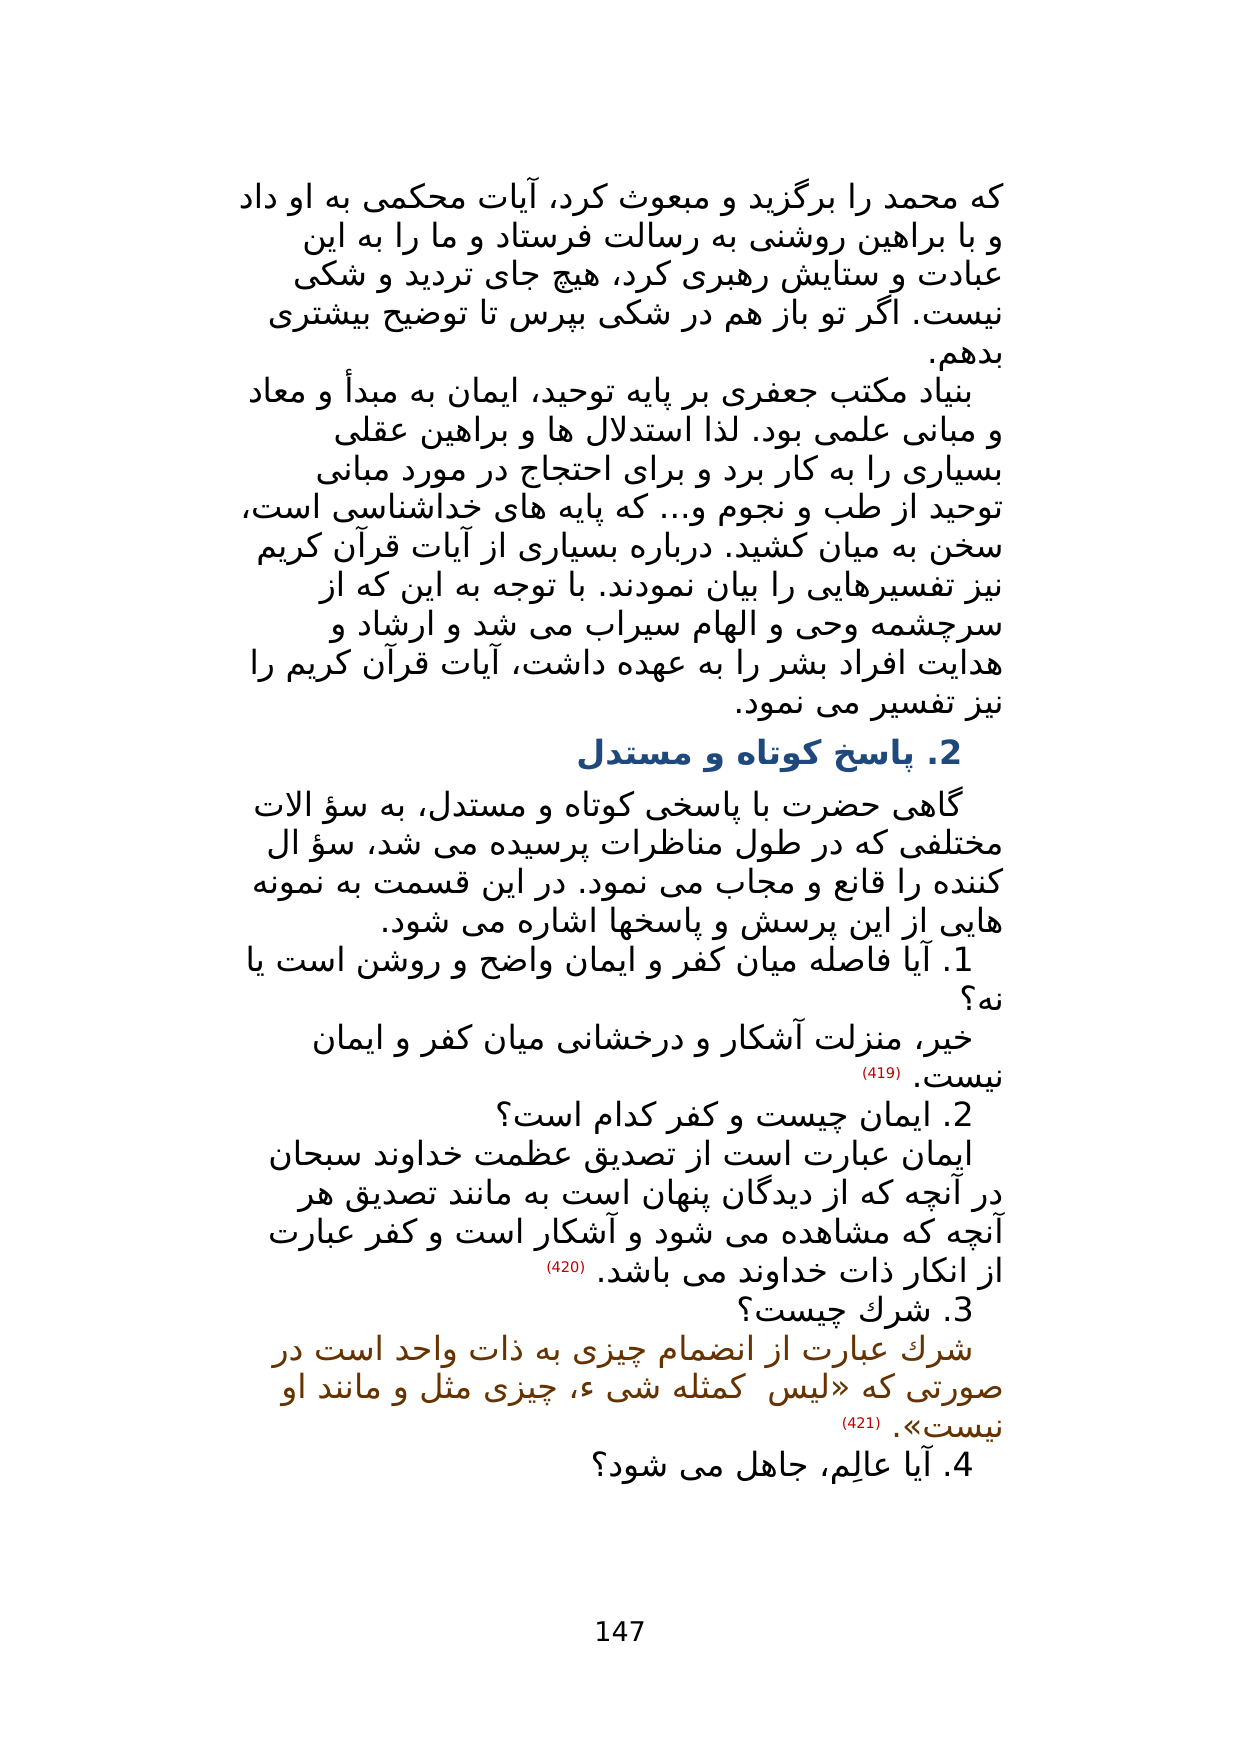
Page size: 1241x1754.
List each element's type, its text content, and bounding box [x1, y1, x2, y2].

text شرك عبارت از انضمام چيزى به ذات واحد است در صورتى كه «ليس ‍ كمثله شى ء، چيزى مثل و مانند او نيست». (421) [236, 1329, 1004, 1446]
subtitle 2. پاسخ كوتاه و مستدل [236, 734, 1004, 772]
text خير، منزلت آشكار و درخشانى ميان كفر و ايمان نيست. (419) [236, 1018, 1004, 1096]
text 1. آيا فاصله ميان كفر و ايمان واضح و روشن است يا نه؟ [236, 940, 1004, 1018]
text ايمان عبارت است از تصديق عظمت خداوند سبحان در آنچه كه از ديدگان پنهان است به مانند تصديق هر آنچه كه مشاهده مى شود و آشكار است و كفر عبارت از انكار ذات خداوند مى باشد. (420) [236, 1135, 1004, 1290]
text گاهى حضرت با پاسخى كوتاه و مستدل، به سؤ الات مختلفى كه در طول مناظرات پرسيده مى شد، سؤ ال كننده را قانع و مجاب مى نمود. در اين قسمت به نمونه هايى از اين پرسش و پاسخها اشاره مى شود. [236, 785, 1004, 940]
text بنياد مكتب جعفرى بر پايه توحيد، ايمان به مبدأ و معاد و مبانى علمى بود. لذا استدلال ها و براهين عقلى بسيارى را به كار برد و براى احتجاج در مورد مبانى توحيد از طب و نجوم و... كه پايه هاى خداشناسى است، سخن به ميان كشيد. درباره بسيارى از آيات قرآن كريم نيز تفسيرهايى را بيان نمودند. با توجه به اين كه از سرچشمه وحى و الهام سيراب مى شد و ارشاد و هدايت افراد بشر را به عهده داشت، آيات قرآن كريم را نيز تفسير مى نمود. [236, 371, 1004, 721]
text 3. شرك چيست؟ [236, 1290, 1004, 1329]
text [236, 177, 1004, 371]
text 2. ايمان چيست و كفر كدام است؟ [236, 1096, 1004, 1135]
text 4. آيا عالِم، جاهل مى شود؟ [236, 1446, 1004, 1484]
